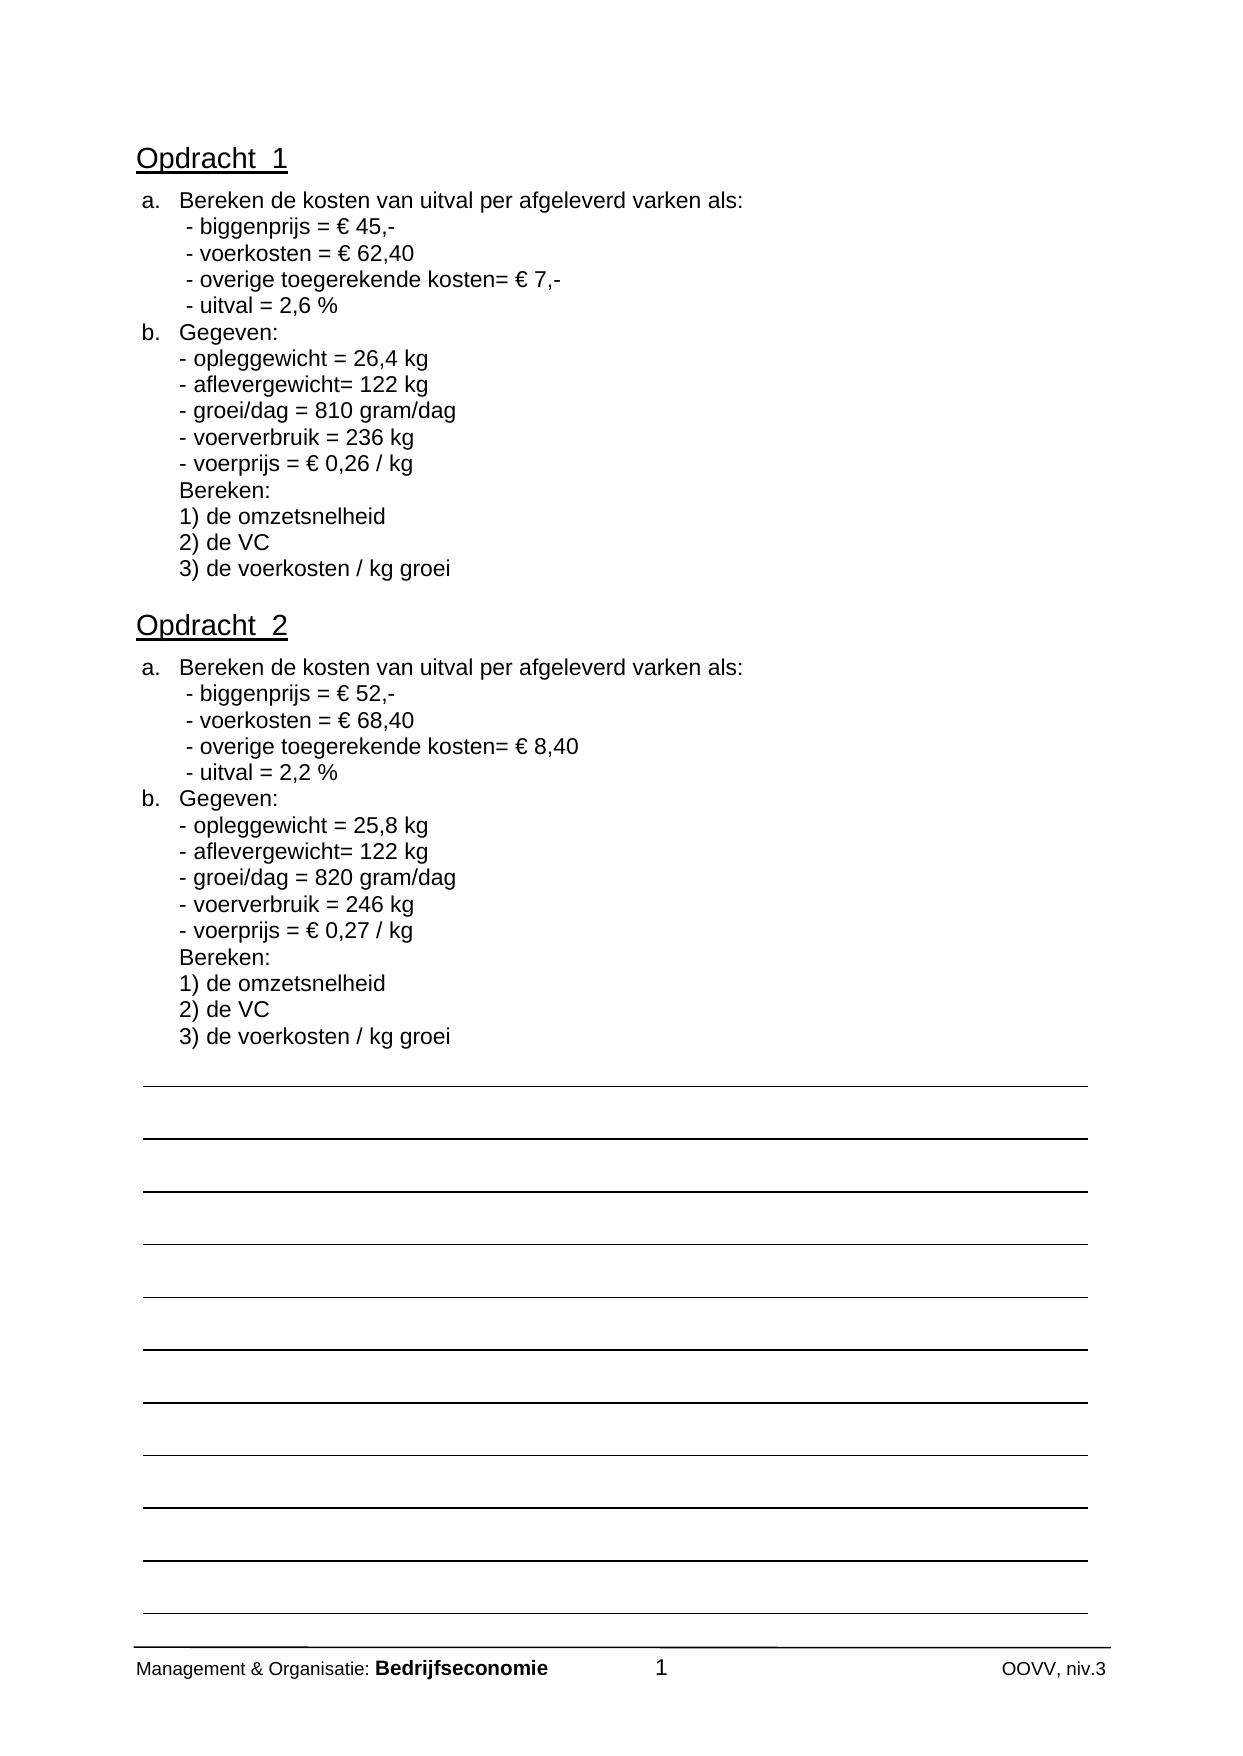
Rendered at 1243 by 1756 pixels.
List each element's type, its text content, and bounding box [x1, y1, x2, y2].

list de voerkosten / kg groei [179, 1023, 1104, 1049]
list voerverbruik = 236 kg [179, 424, 1104, 450]
list Gegeven: [141, 786, 348, 812]
list voerkosten = € 68,40 [186, 707, 1104, 733]
list biggenprijs = € 45,- [186, 214, 1104, 240]
list Bereken de kosten van uitval per afgeleverd varken als: [141, 187, 1104, 214]
list biggenprijs = € 52,- [186, 681, 1104, 707]
list voerkosten = € 62,40 [186, 240, 1104, 266]
list voerverbruik = 246 kg [179, 891, 1104, 917]
list overige toegerekende kosten= € 7,- [186, 266, 1104, 293]
list Bereken de kosten van uitval per afgeleverd varken als: [141, 654, 1104, 681]
list de VC [179, 529, 348, 556]
list de omzetsnelheid [179, 970, 1104, 997]
list de voerkosten / kg groei [179, 556, 1104, 582]
list opleggewicht = 26,4 kg [179, 345, 1104, 372]
list voerprijs = € 0,26 / kg Bereken: [179, 450, 414, 503]
list uitval = 2,6 % [186, 293, 348, 319]
list de omzetsnelheid [179, 503, 1104, 529]
list de VC [179, 997, 348, 1023]
list groei/dag = 820 gram/dag [179, 865, 1104, 891]
list opleggewicht = 25,8 kg [179, 812, 1104, 838]
list uitval = 2,2 % [186, 760, 348, 786]
subtitle Opdracht 2 [136, 608, 348, 642]
text Opdracht 1 [136, 141, 348, 175]
list overige toegerekende kosten= € 8,40 [186, 733, 1104, 759]
list aflevergewicht= 122 kg [179, 372, 1104, 398]
list groei/dag = 810 gram/dag [179, 398, 1104, 424]
list voerprijs = € 0,27 / kg Bereken: [179, 917, 414, 970]
list aflevergewicht= 122 kg [179, 838, 1104, 865]
list Gegeven: [141, 319, 348, 345]
